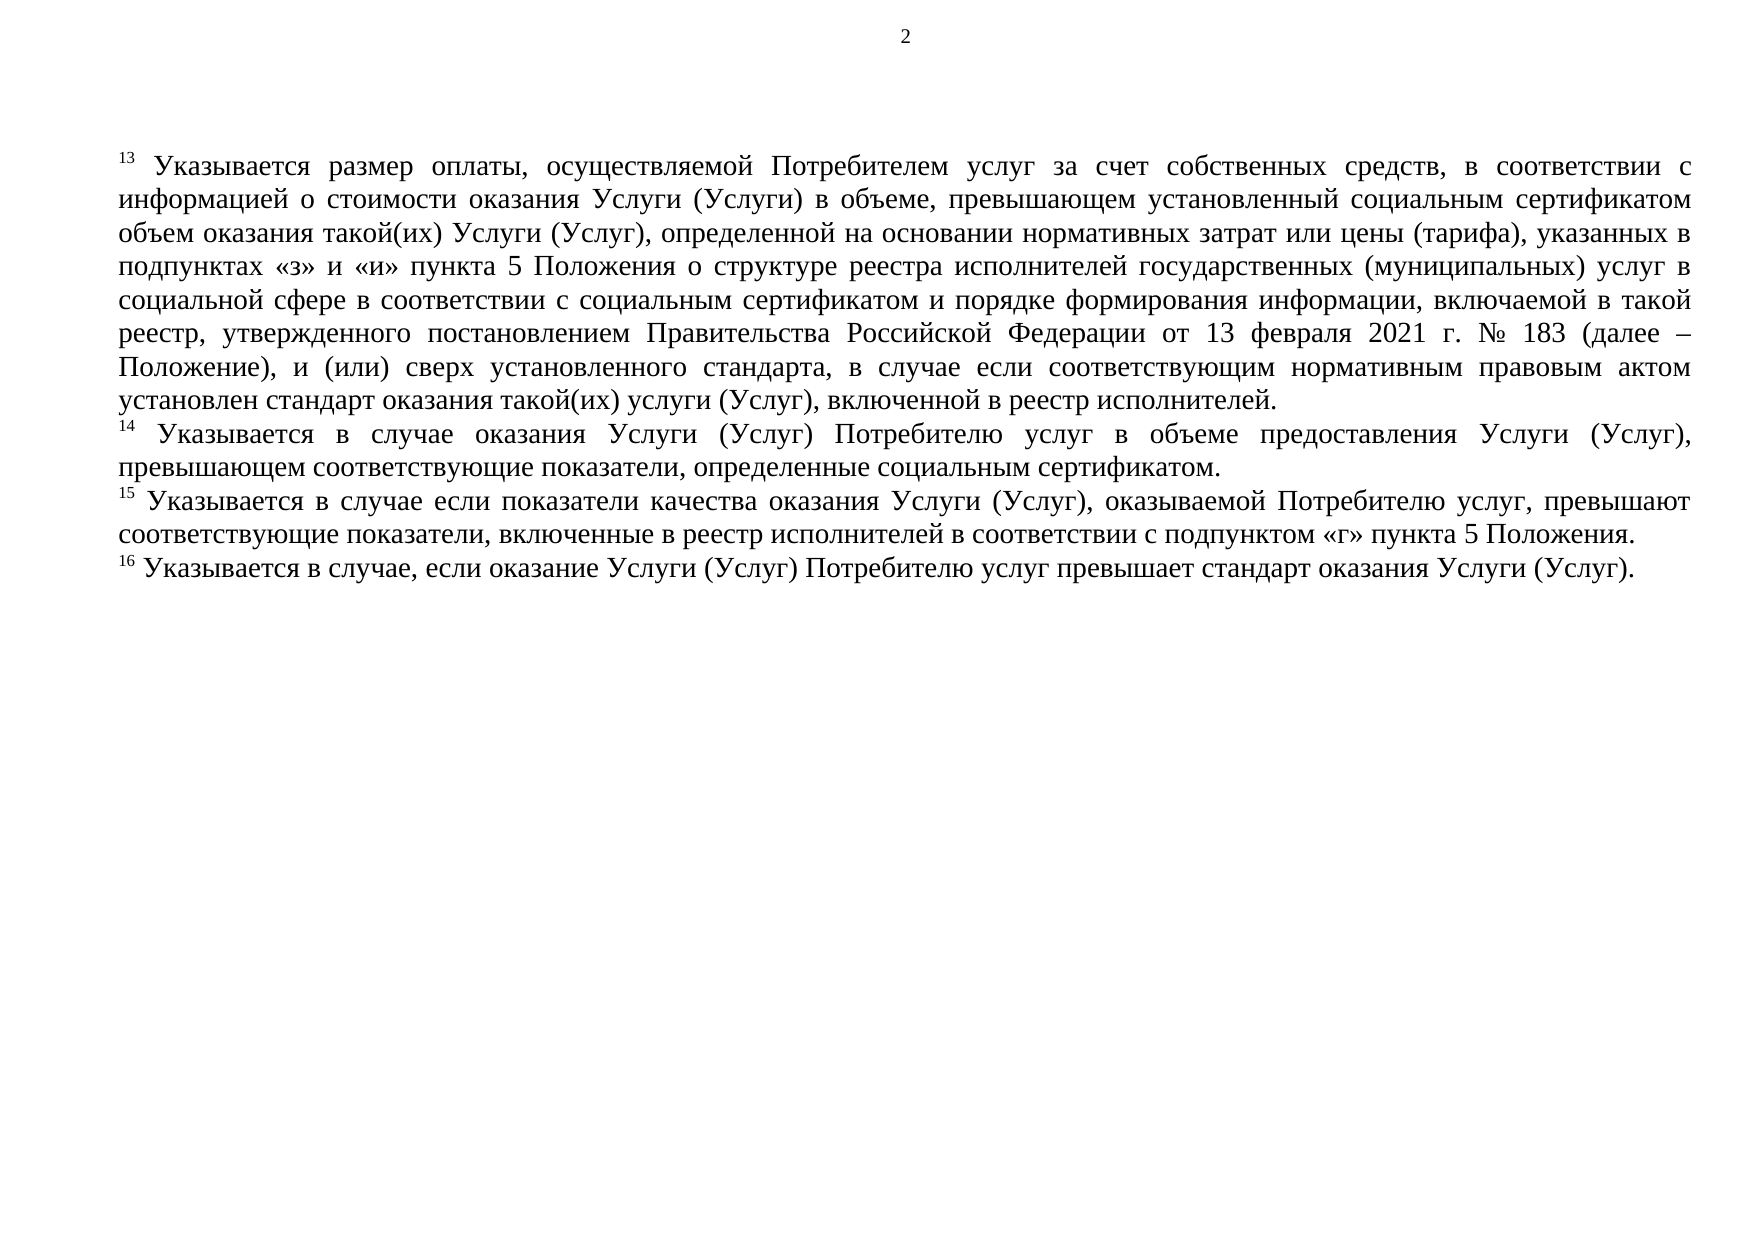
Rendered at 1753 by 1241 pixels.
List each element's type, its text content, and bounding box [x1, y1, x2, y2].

text 15 Указывается в случае если показатели качества оказания Услуги (Услуг), оказываемой Потребителю услуг, превышают соответствующие показатели, включенные в реестр исполнителей в соответствии с подпунктом «г» пункта 5 Положения. [118, 483, 1693, 550]
text 16 Указывается в случае, если оказание Услуги (Услуг) Потребителю услуг превышает стандарт оказания Услуги (Услуг). [118, 550, 1693, 584]
text 14 Указывается в случае оказания Услуги (Услуг) Потребителю услуг в объеме предоставления Услуги (Услуг), превышающем соответствующие показатели, определенные социальным сертификатом. [118, 416, 1693, 483]
text 13 Указывается размер оплаты, осуществляемой Потребителем услуг за счет собственных средств, в соответствии с информацией о стоимости оказания Услуги (Услуги) в объеме, превышающем установленный социальным сертификатом объем оказания такой(их) Услуги (Услуг), определенной на основании нормативных затрат или цены (тарифа), указанных в подпунктах «з» и «и» пункта 5 Положения о структуре реестра исполнителей государственных (муниципальных) услуг в социальной сфере в соответствии с социальным сертификатом и порядке формирования информации, включаемой в такой реестр, утвержденного постановлением Правительства Российской Федерации от 13 февраля 2021 г. № 183 (далее – Положение), и (или) сверх установленного стандарта, в случае если соответствующим нормативным правовым актом установлен стандарт оказания такой(их) услуги (Услуг), включенной в реестр исполнителей. [118, 148, 1693, 416]
